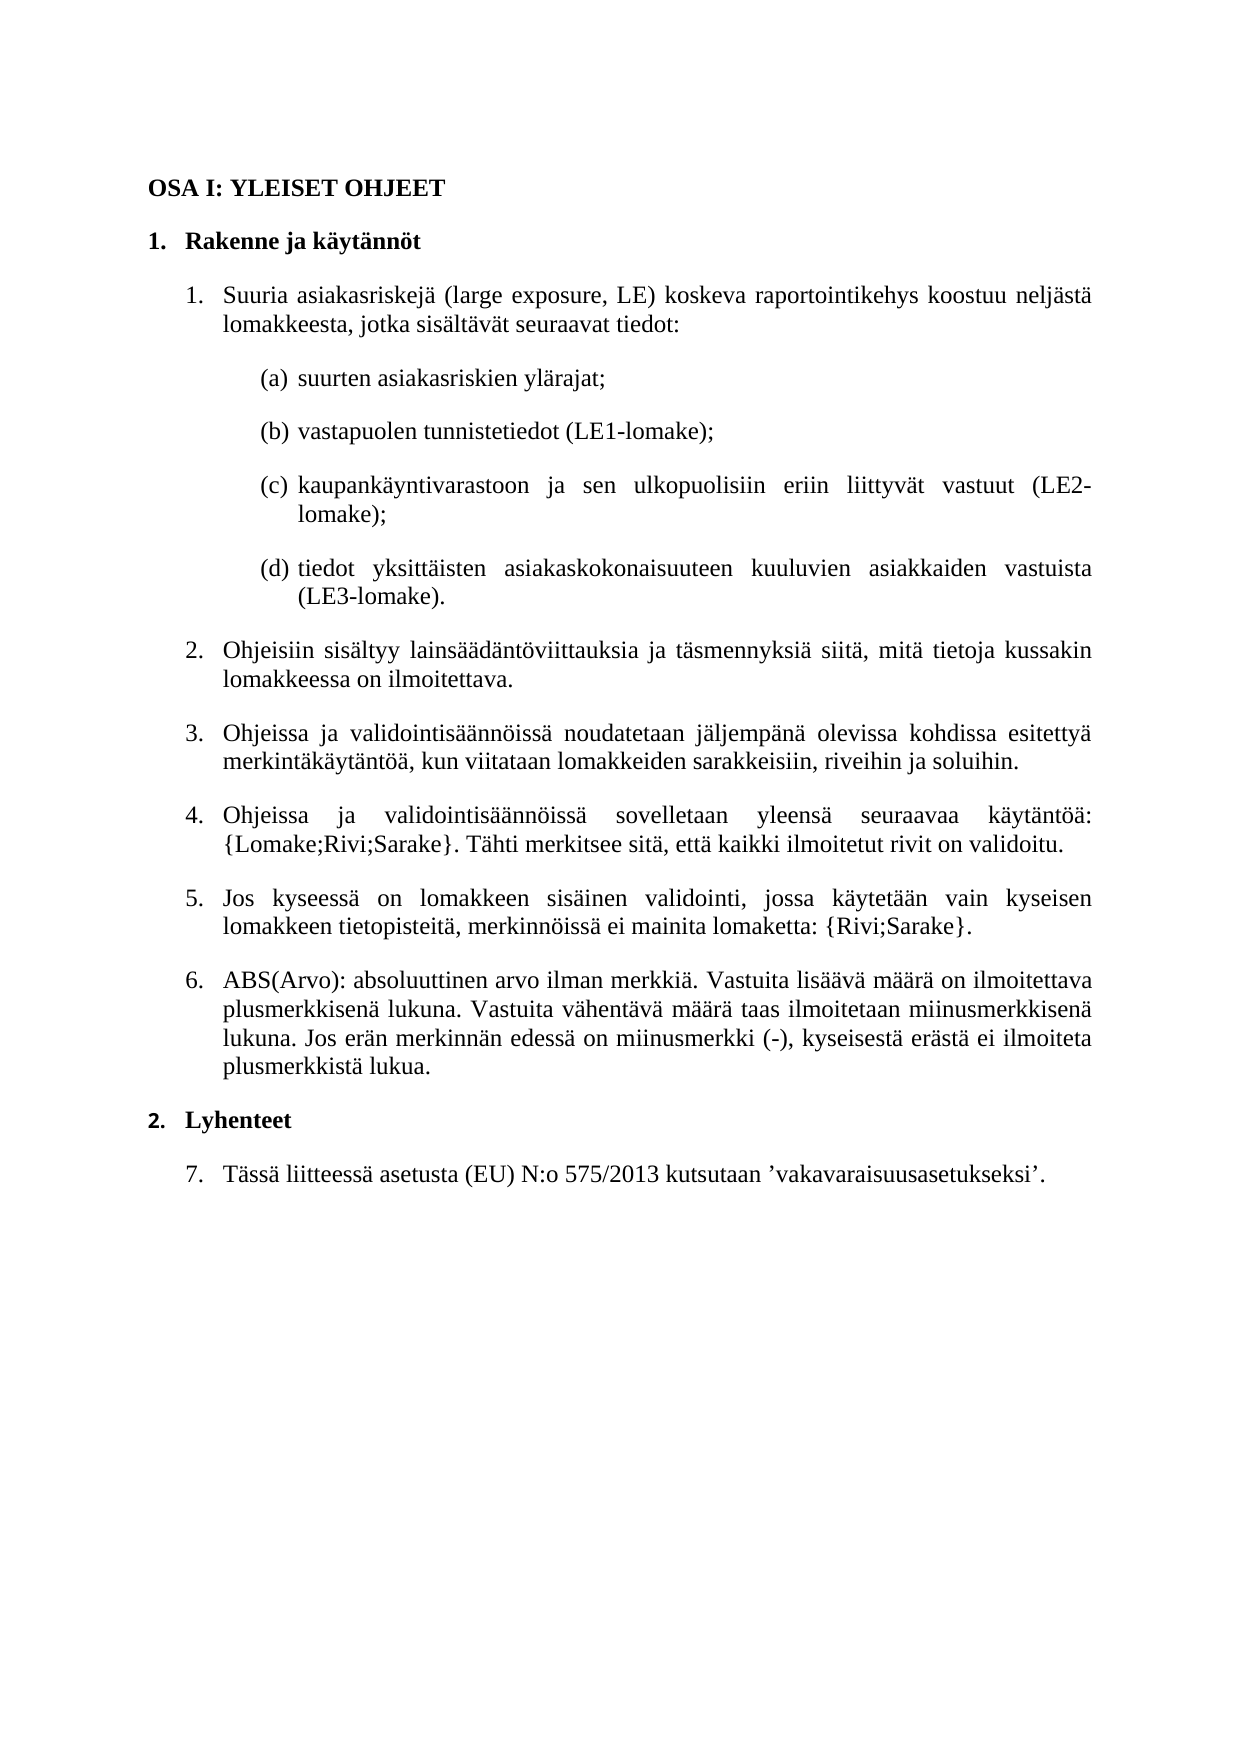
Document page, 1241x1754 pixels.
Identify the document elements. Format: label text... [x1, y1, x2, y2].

text Ohjeisiin sisältyy lainsäädäntöviittauksia ja täsmennyksiä siitä, mitä tietoja kussakin lomakkeessa on ilmoitettava. [185, 635, 1093, 693]
text Suuria asiakasriskejä (large exposure, LE) koskeva raportointikehys koostuu neljästä lomakkeesta, jotka sisältävät seuraavat tiedot: [185, 280, 1093, 338]
list kaupankäyntivarastoon ja sen ulkopuolisiin eriin liittyvät vastuut (LE2-lomake); [260, 470, 1093, 528]
text Jos kyseessä on lomakkeen sisäinen validointi, jossa käytetään vain kyseisen lomakkeen tietopisteitä, merkinnöissä ei mainita lomaketta: {Rivi;Sarake}. [185, 883, 1093, 940]
list Rakenne ja käytännöt [148, 226, 1093, 255]
text Ohjeissa ja validointisäännöissä noudatetaan jäljempänä olevissa kohdissa esitettyä merkintäkäytäntöä, kun viitataan lomakkeiden sarakkeisiin, riveihin ja soluihin. [185, 718, 1093, 775]
text ABS(Arvo): absoluuttinen arvo ilman merkkiä. Vastuita lisäävä määrä on ilmoitettava plusmerkkisenä lukuna. Vastuita vähentävä määrä taas ilmoitetaan miinusmerkkisenä lukuna. Jos erän merkinnän edessä on miinusmerkki (-), kyseisestä erästä ei ilmoiteta plusmerkkistä lukua. [185, 965, 1093, 1080]
list Lyhenteet [148, 1105, 1093, 1134]
list tiedot yksittäisten asiakaskokonaisuuteen kuuluvien asiakkaiden vastuista (LE3-lomake). [260, 553, 1093, 610]
subtitle OSA I: YLEISET OHJEET [148, 173, 1093, 201]
text Ohjeissa ja validointisäännöissä sovelletaan yleensä seuraavaa käytäntöä: {Lomake;Rivi;Sarake}. Tähti merkitsee sitä, että kaikki ilmoitetut rivit on validoitu. [185, 800, 1093, 858]
text Tässä liitteessä asetusta (EU) N:o 575/2013 kutsutaan ’vakavaraisuusasetukseksi’. [185, 1159, 1093, 1188]
list vastapuolen tunnistetiedot (LE1-lomake); [260, 416, 1093, 445]
list suurten asiakasriskien ylärajat; [260, 363, 1093, 391]
